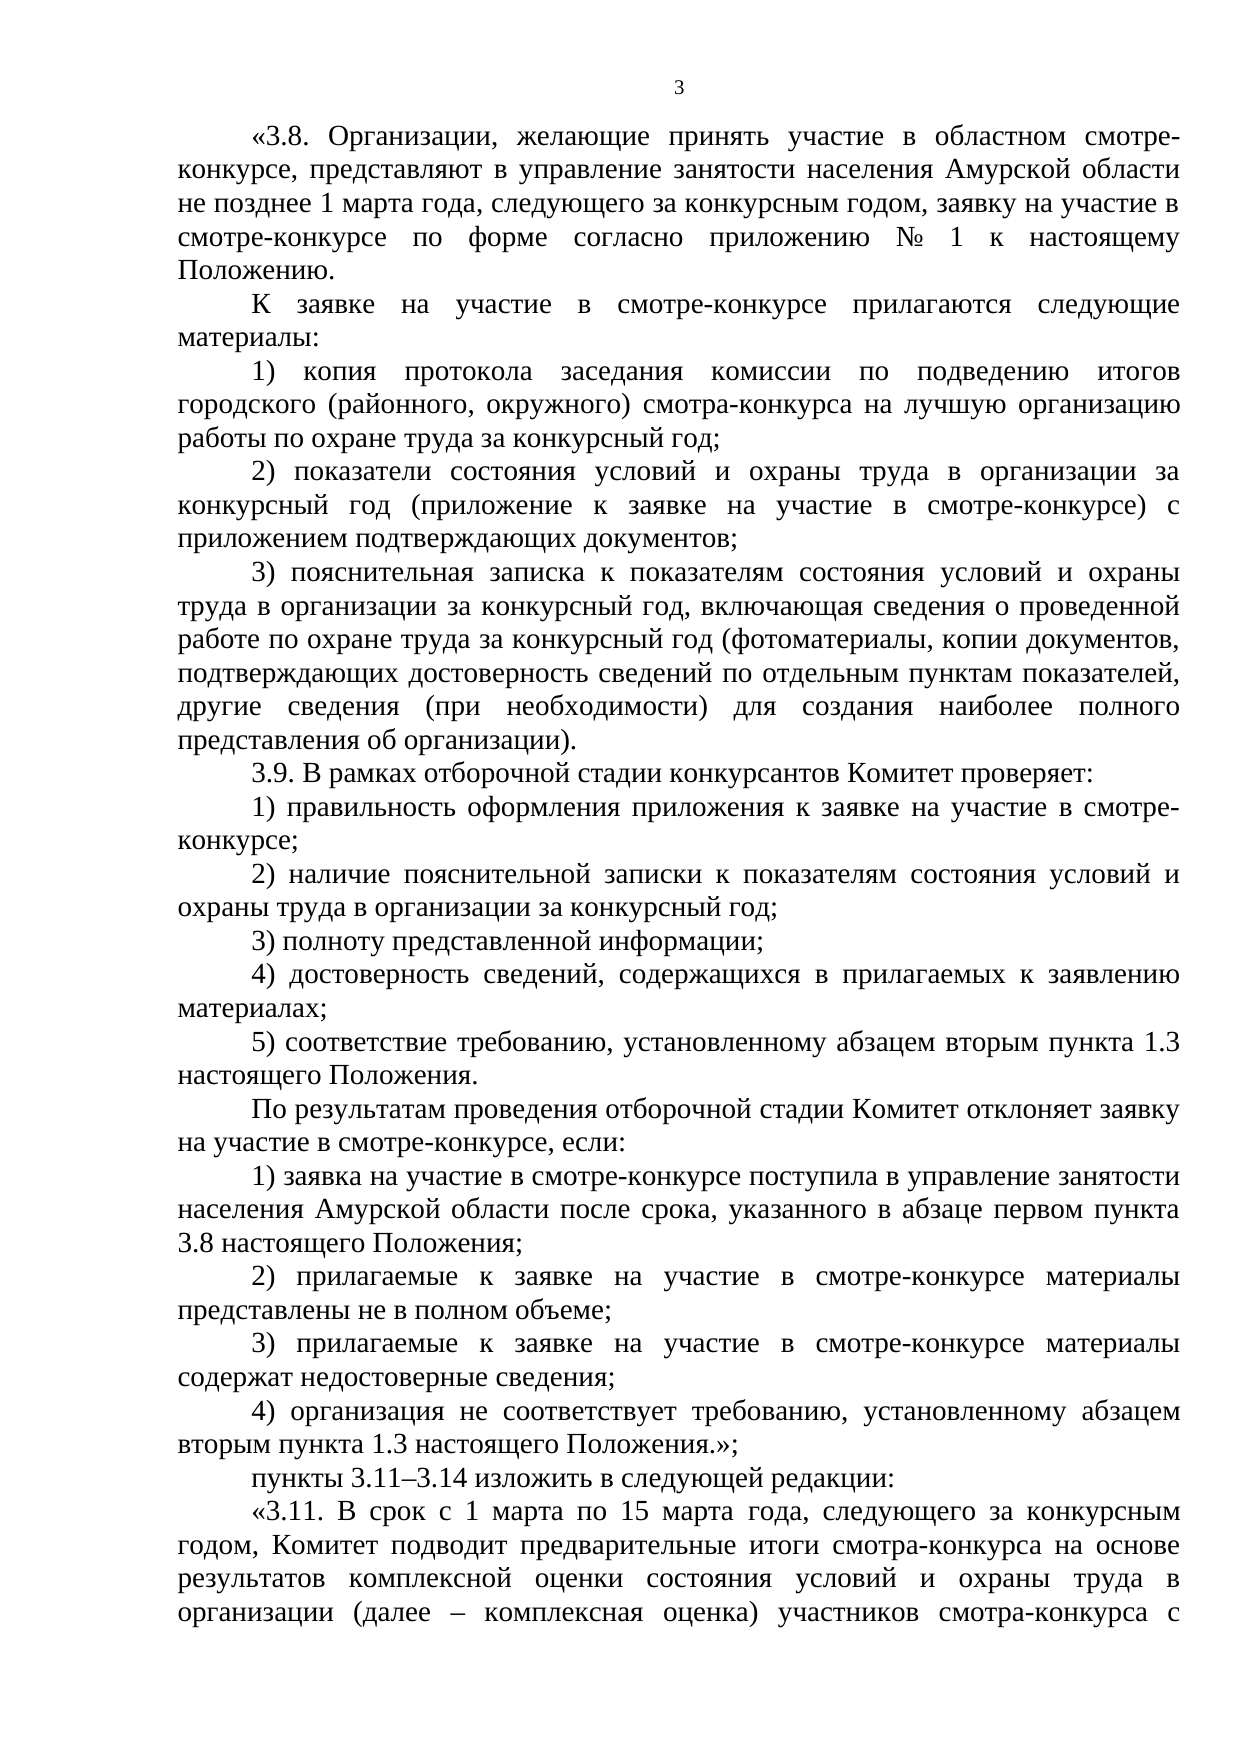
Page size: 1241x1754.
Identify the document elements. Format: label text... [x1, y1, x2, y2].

text 3) полноту представленной информации; [177, 923, 1181, 957]
text 1) копия протокола заседания комиссии по подведению итогов городского (районного, окружного) смотра-конкурса на лучшую организацию работы по охране труда за конкурсный год; [177, 353, 1181, 453]
text К заявке на участие в смотре-конкурсе прилагаются следующие материалы: [177, 286, 1181, 353]
text 2) прилагаемые к заявке на участие в смотре-конкурсе материалы представлены не в полном объеме; [177, 1258, 1181, 1326]
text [177, 1493, 1181, 1627]
text 4) организация не соответствует требованию, установленному абзацем вторым пункта 1.3 настоящего Положения.»; [177, 1393, 1181, 1460]
text 2) наличие пояснительной записки к показателям состояния условий и охраны труда в организации за конкурсный год; [177, 856, 1181, 923]
text По результатам проведения отборочной стадии Комитет отклоняет заявку на участие в смотре-конкурсе, если: [177, 1091, 1181, 1158]
text 3) пояснительная записка к показателям состояния условий и охраны труда в организации за конкурсный год, включающая сведения о проведенной работе по охране труда за конкурсный год (фотоматериалы, копии документов, подтверждающих достоверность сведений по отдельным пунктам показателей, другие сведения (при необходимости) для создания наиболее полного представления об организации). [177, 554, 1181, 755]
text 3) прилагаемые к заявке на участие в смотре-конкурсе материалы содержат недостоверные сведения; [177, 1326, 1181, 1393]
text 1) заявка на участие в смотре-конкурсе поступила в управление занятости населения Амурской области после срока, указанного в абзаце первом пункта 3.8 настоящего Положения; [177, 1158, 1181, 1258]
text пункты 3.11–3.14 изложить в следующей редакции: [177, 1460, 1181, 1493]
text 1) правильность оформления приложения к заявке на участие в смотре-конкурсе; [177, 789, 1181, 856]
text «3.8. Организации, желающие принять участие в областном смотре-конкурсе, представляют в управление занятости населения Амурской области не позднее 1 марта года, следующего за конкурсным годом, заявку на участие в смотре-конкурсе по форме согласно приложению № 1 к настоящему Положению. [177, 118, 1181, 286]
text 2) показатели состояния условий и охраны труда в организации за конкурсный год (приложение к заявке на участие в смотре-конкурсе) с приложением подтверждающих документов; [177, 453, 1181, 554]
text 4) достоверность сведений, содержащихся в прилагаемых к заявлению материалах; [177, 957, 1181, 1024]
text 3.9. В рамках отборочной стадии конкурсантов Комитет проверяет: [177, 755, 1181, 789]
text 5) соответствие требованию, установленному абзацем вторым пункта 1.3 настоящего Положения. [177, 1024, 1181, 1091]
